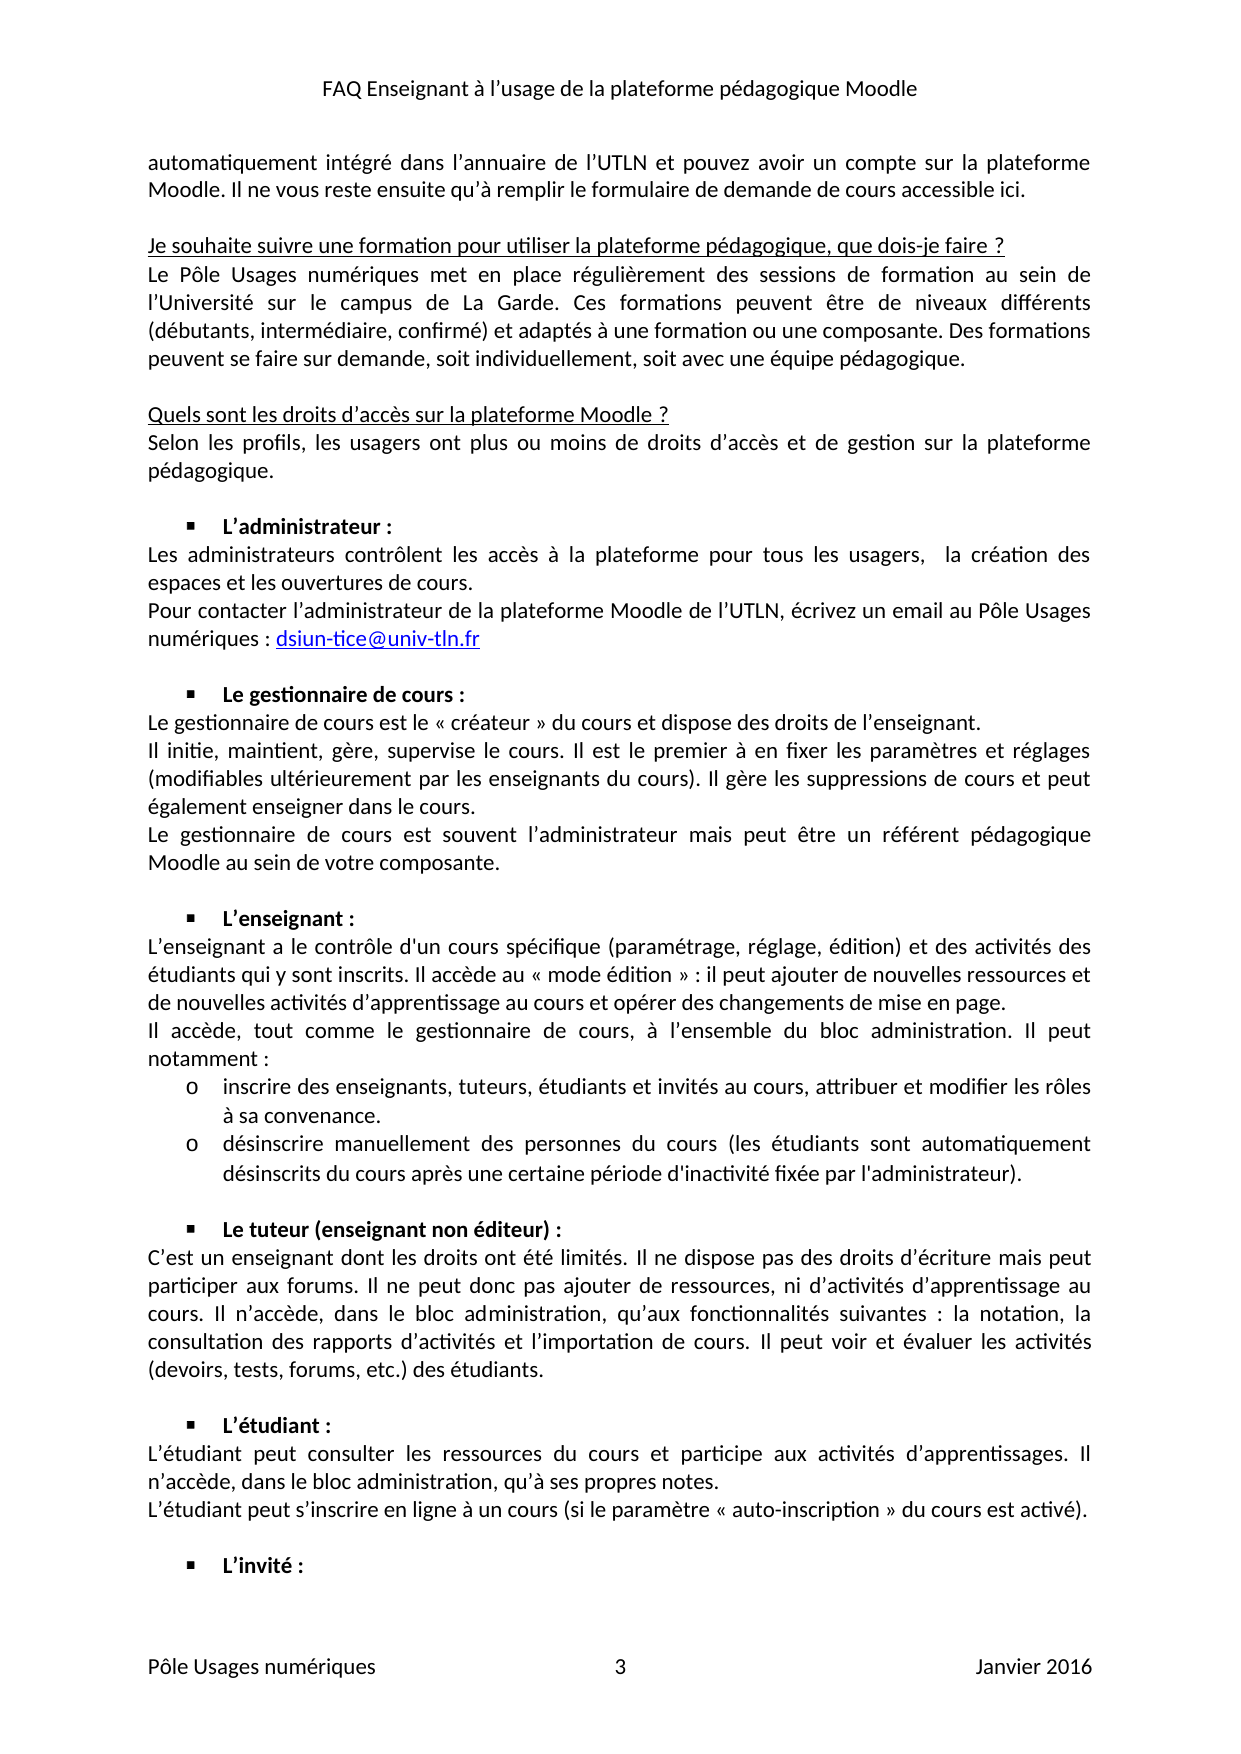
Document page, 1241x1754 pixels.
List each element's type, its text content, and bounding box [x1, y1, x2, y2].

text Pour contacter l’administrateur de la plateforme Moodle de l’UTLN, écrivez un email au Pôle Usages numériques : dsiun-tice@univ-tln.fr [148, 596, 1093, 652]
text C’est un enseignant dont les droits ont été limités. Il ne dispose pas des droits d’écriture mais peut participer aux forums. Il ne peut donc pas ajouter de ressources, ni d’activités d’apprentissage au cours. Il n’accède, dans le bloc administration, qu’aux fonctionnalités suivantes : la notation, la consultation des rapports d’activités et l’importation de cours. Il peut voir et évaluer les activités (devoirs, tests, forums, etc.) des étudiants. [148, 1243, 1093, 1383]
text Il initie, maintient, gère, supervise le cours. Il est le premier à en fixer les paramètres et réglages (modifiables ultérieurement par les enseignants du cours). Il gère les suppressions de cours et peut également enseigner dans le cours. [148, 736, 1093, 820]
list L’étudiant : [185, 1411, 1093, 1439]
text Je souhaite suivre une formation pour utiliser la plateforme pédagogique, que dois-je faire ? [148, 232, 1093, 260]
text Le gestionnaire de cours est le « créateur » du cours et dispose des droits de l’enseignant. [148, 708, 1093, 736]
text Les administrateurs contrôlent les accès à la plateforme pour tous les usagers, la création des espaces et les ouvertures de cours. [148, 540, 1093, 596]
text Il accède, tout comme le gestionnaire de cours, à l’ensemble du bloc administration. Il peut notamment : [148, 1016, 1093, 1072]
list Le tuteur (enseignant non éditeur) : [185, 1215, 1093, 1243]
list L’invité : [185, 1551, 1093, 1579]
list Le gestionnaire de cours : [185, 680, 1093, 708]
text Le gestionnaire de cours est souvent l’administrateur mais peut être un référent pédagogique Moodle au sein de votre composante. [148, 820, 1093, 876]
list L’administrateur : [185, 512, 1093, 540]
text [148, 148, 1093, 204]
text L’enseignant a le contrôle d'un cours spécifique (paramétrage, réglage, édition) et des activités des étudiants qui y sont inscrits. Il accède au « mode édition » : il peut ajouter de nouvelles ressources et de nouvelles activités d’apprentissage au cours et opérer des changements de mise en page. [148, 932, 1093, 1016]
list désinscrire manuellement des personnes du cours (les étudiants sont automatiquement désinscrits du cours après une certaine période d'inactivité fixée par l'administrateur). [185, 1129, 1093, 1187]
text Selon les profils, les usagers ont plus ou moins de droits d’accès et de gestion sur la plateforme pédagogique. [148, 428, 1093, 484]
list L’enseignant : [185, 904, 1093, 932]
text L’étudiant peut consulter les ressources du cours et participe aux activités d’apprentissages. Il n’accède, dans le bloc administration, qu’à ses propres notes. [148, 1439, 1093, 1495]
text Le Pôle Usages numériques met en place régulièrement des sessions de formation au sein de l’Université sur le campus de La Garde. Ces formations peuvent être de niveaux différents (débutants, intermédiaire, confirmé) et adaptés à une formation ou une composante. Des formations peuvent se faire sur demande, soit individuellement, soit avec une équipe pédagogique. [148, 260, 1093, 372]
text Quels sont les droits d’accès sur la plateforme Moodle ? [148, 400, 1093, 428]
text L’étudiant peut s’inscrire en ligne à un cours (si le paramètre « auto-inscription » du cours est activé). [148, 1495, 1093, 1523]
list inscrire des enseignants, tuteurs, étudiants et invités au cours, attribuer et modifier les rôles à sa convenance. [185, 1072, 1093, 1129]
